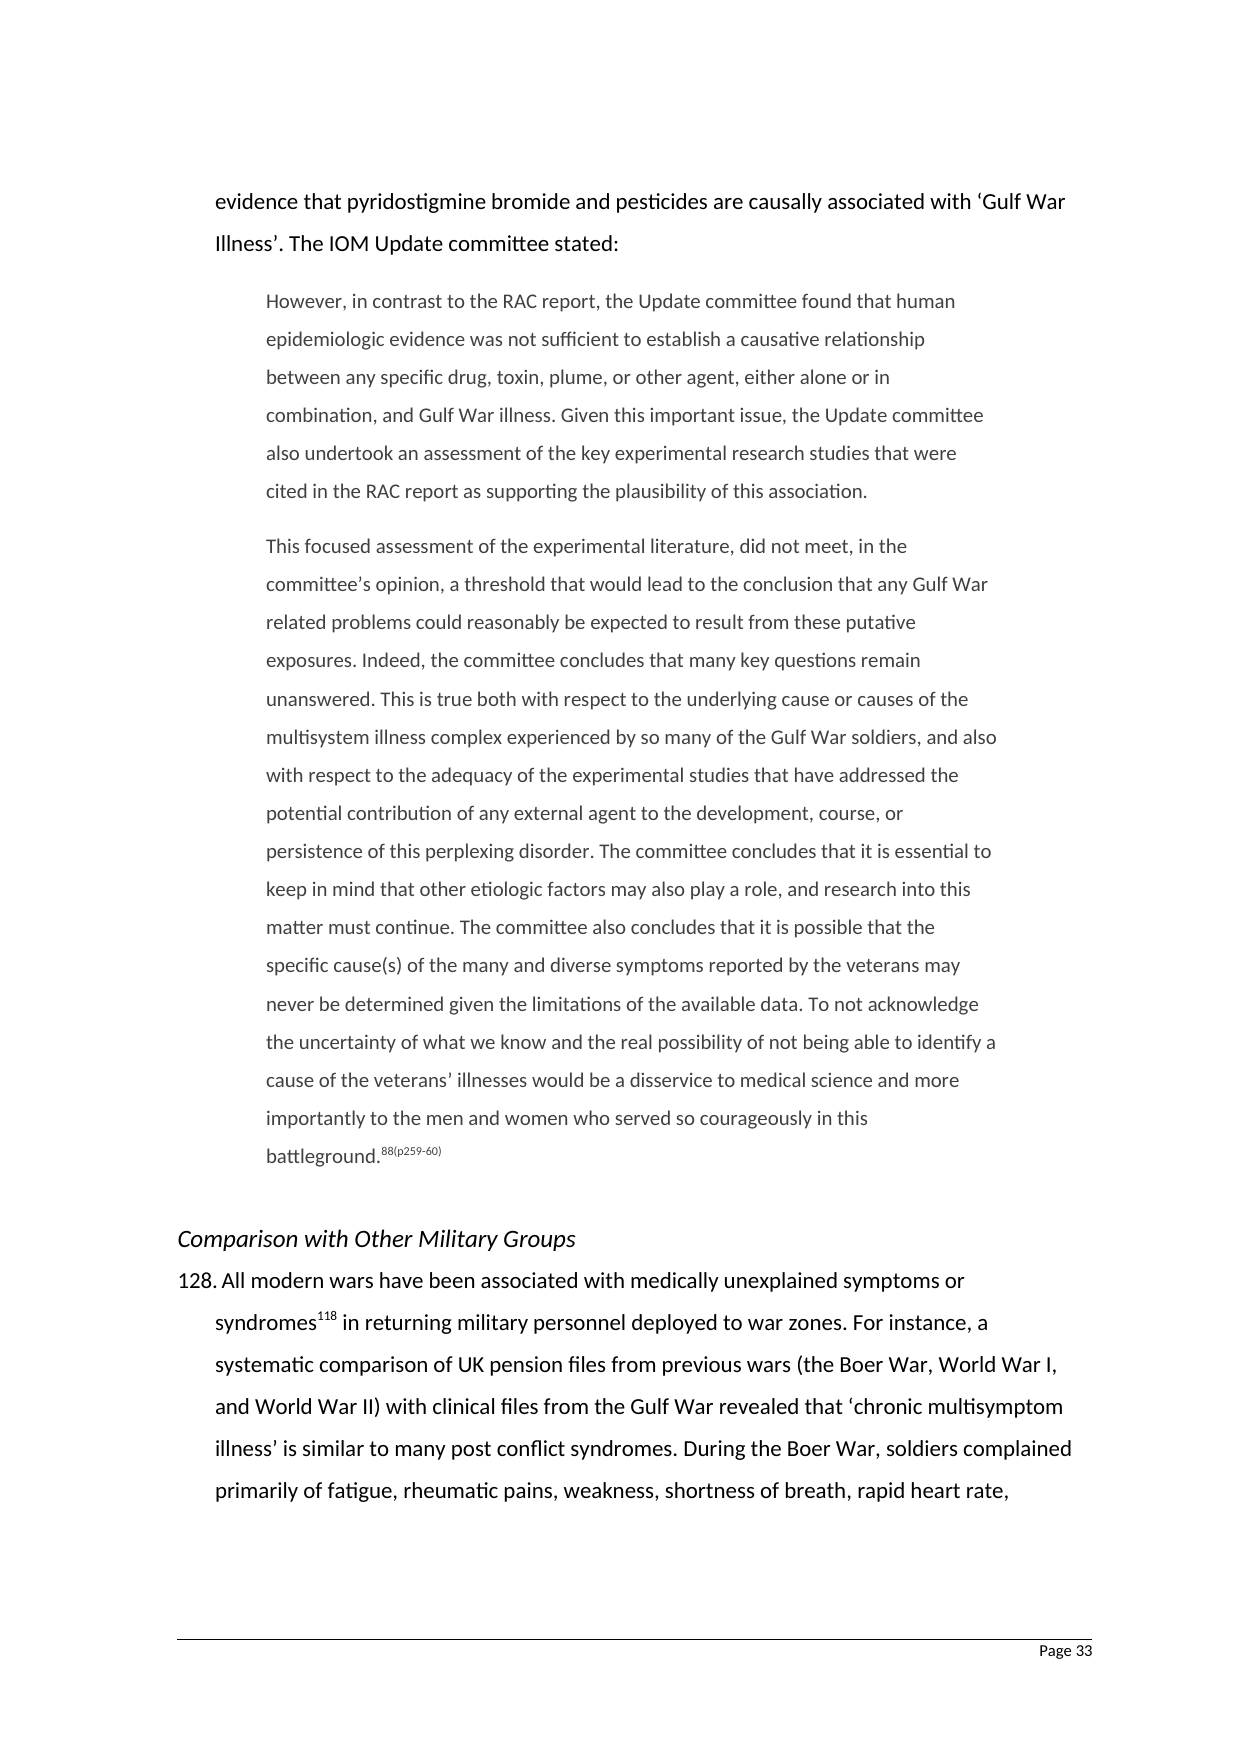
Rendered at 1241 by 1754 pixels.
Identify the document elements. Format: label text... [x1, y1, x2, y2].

text This focused assessment of the experimental literature, did not meet, in the committee’s opinion, a threshold that would lead to the conclusion that any Gulf War related problems could reasonably be expected to result from these putative exposures. Indeed, the committee concludes that many key questions remain unanswered. This is true both with respect to the underlying cause or causes of the multisystem illness complex experienced by so many of the Gulf War soldiers, and also with respect to the adequacy of the experimental studies that have addressed the potential contribution of any external agent to the development, course, or persistence of this perplexing disorder. The committee concludes that it is essential to keep in mind that other etiologic factors may also play a role, and research into this matter must continue. The committee also concludes that it is possible that the specific cause(s) of the many and diverse symptoms reported by the veterans may never be determined given the limitations of the available data. To not acknowledge the uncertainty of what we know and the real possibility of not being able to identify a cause of the veterans’ illnesses would be a disservice to medical science and more importantly to the men and women who served so courageously in this battleground.88(p259-60) [266, 533, 1003, 1169]
subtitle Comparison with Other Military Groups [177, 1223, 1092, 1253]
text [177, 187, 1092, 257]
text However, in contrast to the RAC report, the Update committee found that human epidemiologic evidence was not sufficient to establish a causative relationship between any specific drug, toxin, plume, or other agent, either alone or in combination, and Gulf War illness. Given this important issue, the Update committee also undertook an assessment of the key experimental research studies that were cited in the RAC report as supporting the plausibility of this association. [266, 288, 1003, 504]
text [177, 1266, 1092, 1504]
